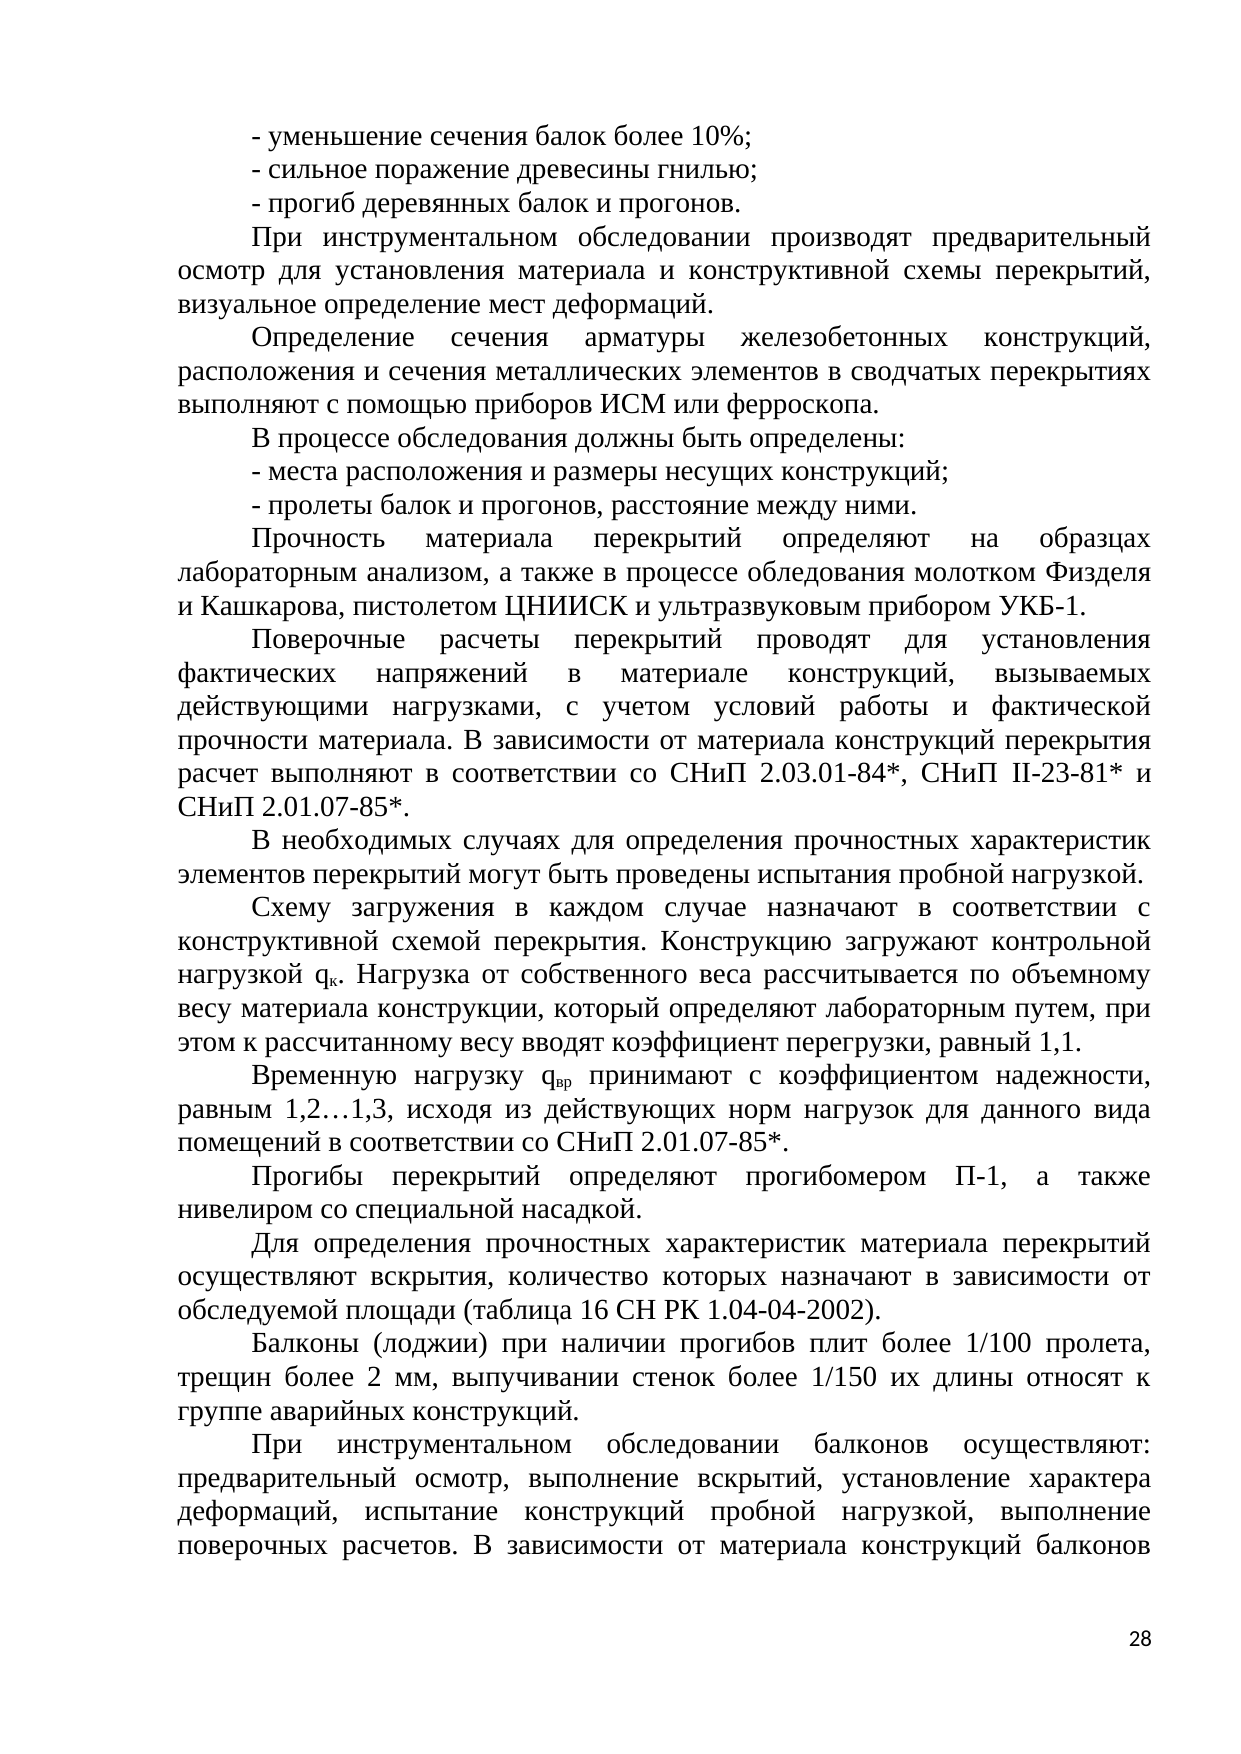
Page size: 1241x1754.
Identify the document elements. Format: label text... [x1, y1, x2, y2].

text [177, 1426, 1152, 1560]
text - прогиб деревянных балок и прогонов. [177, 185, 1152, 219]
text Временную нагрузку qвр принимают с коэффициентом надежности, равным 1,2…1,3, исходя из действующих норм нагрузок для данного вида помещений в соответствии со СНиП 2.01.07-85*. [177, 1057, 1152, 1158]
text В процессе обследования должны быть определены: [177, 420, 1152, 453]
text При инструментальном обследовании производят предварительный осмотр для установления материала и конструктивной схемы перекрытий, визуальное определение мест деформаций. [177, 219, 1152, 319]
text Прочность материала перекрытий определяют на образцах лабораторным анализом, а также в процессе обледования молотком Физделя и Кашкарова, пистолетом ЦНИИСК и ультразвуковым прибором УКБ-1. [177, 521, 1152, 621]
text Прогибы перекрытий определяют прогибомером П-1, а также нивелиром со специальной насадкой. [177, 1158, 1152, 1225]
text - места расположения и размеры несущих конструкций; [177, 453, 1152, 487]
text Поверочные расчеты перекрытий проводят для установления фактических напряжений в материале конструкций, вызываемых действующими нагрузками, с учетом условий работы и фактической прочности материала. В зависимости от материала конструкций перекрытия расчет выполняют в соответствии со СНиП 2.03.01-84*, СНиП II-23-81* и СНиП 2.01.07-85*. [177, 621, 1152, 822]
text - пролеты балок и прогонов, расстояние между ними. [177, 487, 1152, 521]
text Схему загружения в каждом случае назначают в соответствии с конструктивной схемой перекрытия. Конструкцию загружают контрольной нагрузкой qк. Нагрузка от собственного веса рассчитывается по объемному весу материала конструкции, который определяют лабораторным путем, при этом к рассчитанному весу вводят коэффициент перегрузки, равный 1,1. [177, 889, 1152, 1057]
text Определение сечения арматуры железобетонных конструкций, расположения и сечения металлических элементов в сводчатых перекрытиях выполняют с помощью приборов ИСМ или ферроскопа. [177, 319, 1152, 420]
text Для определения прочностных характеристик материала перекрытий осуществляют вскрытия, количество которых назначают в зависимости от обследуемой площади (таблица 16 СН РК 1.04-04-2002). [177, 1225, 1152, 1326]
text - сильное поражение древесины гнилью; [177, 152, 1152, 185]
text Балконы (лоджии) при наличии прогибов плит более 1/100 пролета, трещин более 2 мм, выпучивании стенок более 1/150 их длины относят к группе аварийных конструкций. [177, 1326, 1152, 1426]
text В необходимых случаях для определения прочностных характеристик элементов перекрытий могут быть проведены испытания пробной нагрузкой. [177, 822, 1152, 889]
text - уменьшение сечения балок более 10%; [177, 118, 1152, 152]
